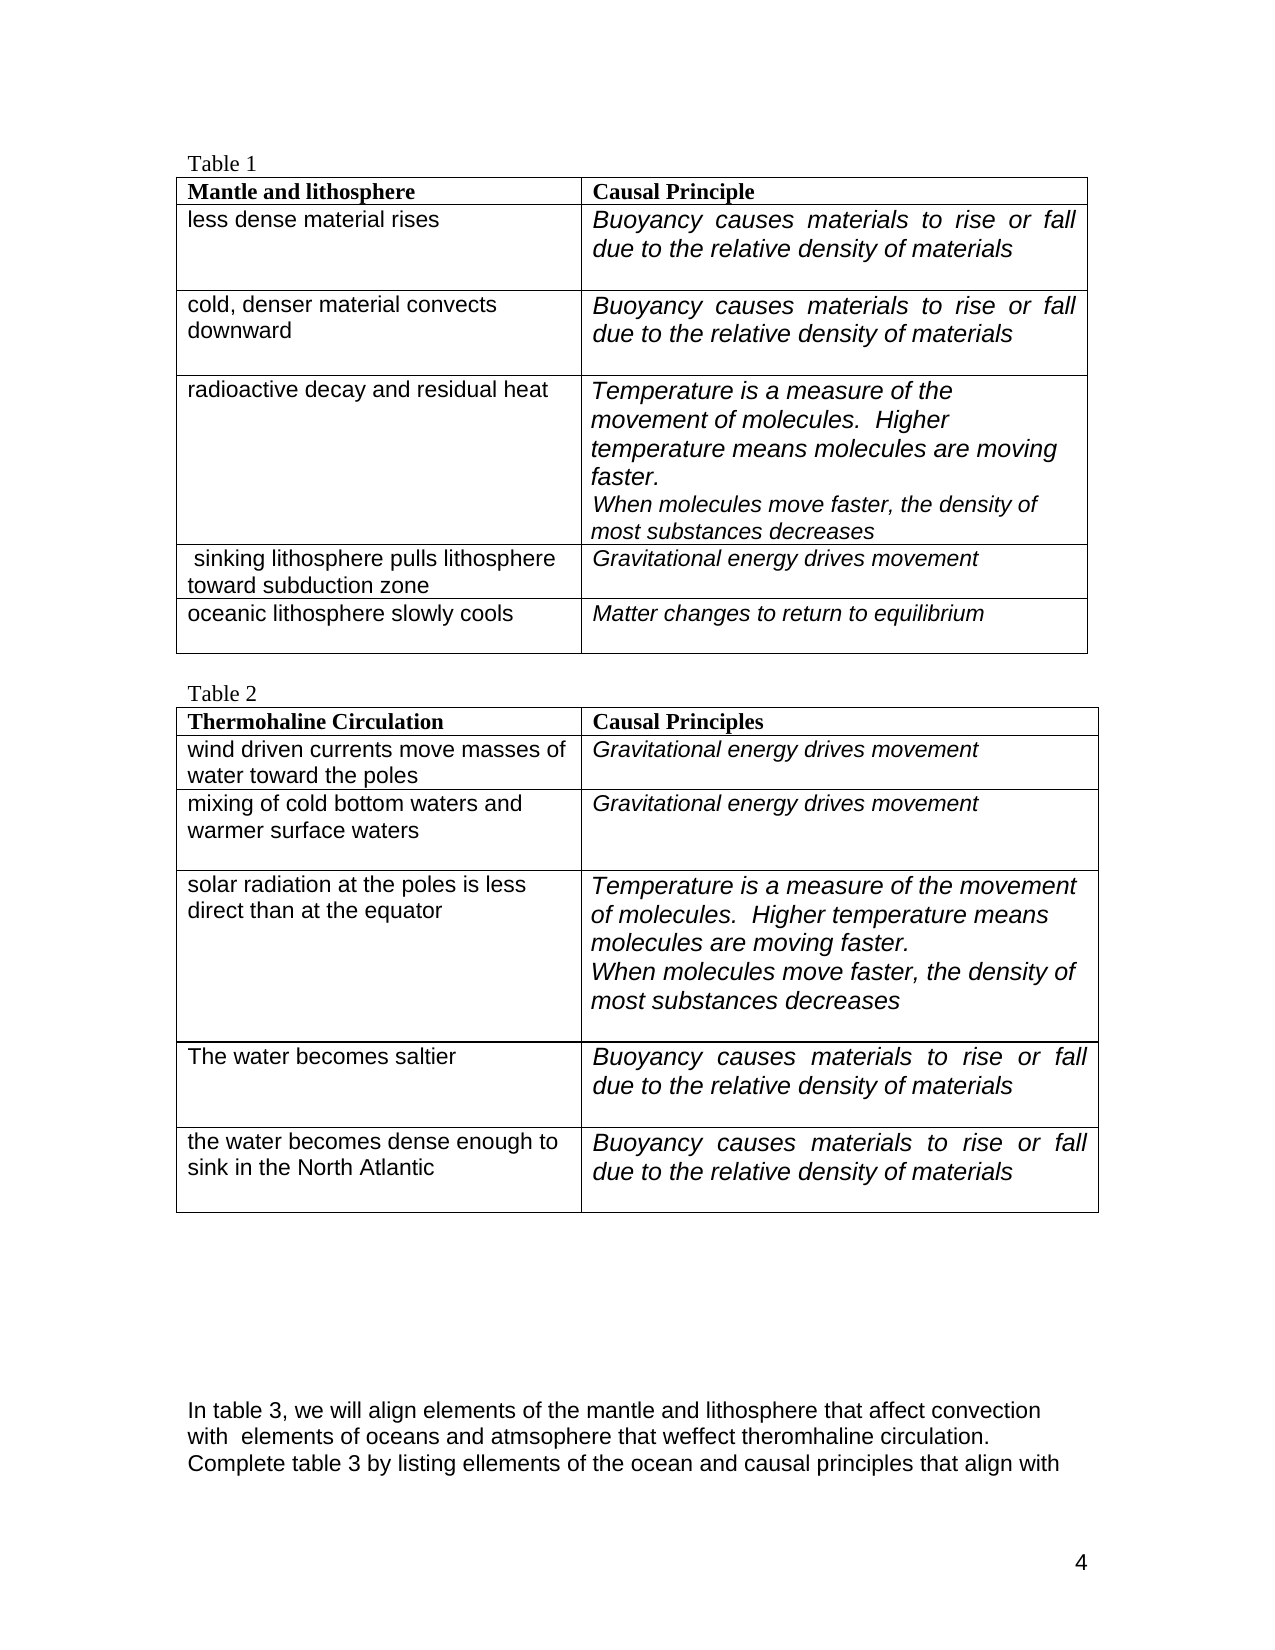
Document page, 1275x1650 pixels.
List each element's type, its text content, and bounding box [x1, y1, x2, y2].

table_cell less dense material rises [177, 205, 581, 290]
table_cell mixing of cold bottom waters and warmer surface waters [177, 790, 581, 870]
table_cell Gravitational energy drives movement [582, 736, 1098, 789]
table_header Mantle and lithosphere [177, 178, 581, 204]
text Table 1 [187, 150, 1087, 176]
table_cell solar radiation at the poles is less direct than at the equator [177, 871, 581, 1041]
table_cell Gravitational energy drives movement [582, 545, 1087, 598]
table_cell Buoyancy causes materials to rise or fall due to the relative density of materials [582, 205, 1087, 290]
table_cell Buoyancy causes materials to rise or fall due to the relative density of materials [582, 291, 1087, 375]
table_cell Temperature is a measure of the movement of molecules. Higher temperature means molecules are moving faster. When molecules move faster, the density of most substances decreases [582, 871, 1098, 1041]
table_cell cold, denser material convects downward [177, 291, 581, 375]
table_cell sinking lithosphere pulls lithosphere toward subduction zone [177, 545, 581, 598]
table_cell Gravitational energy drives movement [582, 790, 1098, 870]
table_cell radioactive decay and residual heat [177, 376, 581, 544]
table_cell oceanic lithosphere slowly cools [177, 599, 581, 653]
table_header Causal Principle [582, 178, 1087, 204]
table_cell the water becomes dense enough to sink in the North Atlantic [177, 1128, 581, 1212]
table_header Causal Principles [582, 708, 1098, 735]
table_cell The water becomes saltier [177, 1043, 581, 1127]
table_cell Buoyancy causes materials to rise or fall due to the relative density of materials [582, 1043, 1098, 1127]
table_cell Buoyancy causes materials to rise or fall due to the relative density of materials [582, 1128, 1098, 1212]
text Table 2 [187, 681, 1087, 707]
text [187, 1397, 1087, 1476]
table_cell wind driven currents move masses of water toward the poles [177, 736, 581, 789]
table_cell Matter changes to return to equilibrium [582, 599, 1087, 653]
table_cell Temperature is a measure of the movement of molecules. Higher temperature means molecules are moving faster. When molecules move faster, the density of most substances decreases [582, 376, 1087, 544]
table_header Thermohaline Circulation [177, 708, 581, 735]
